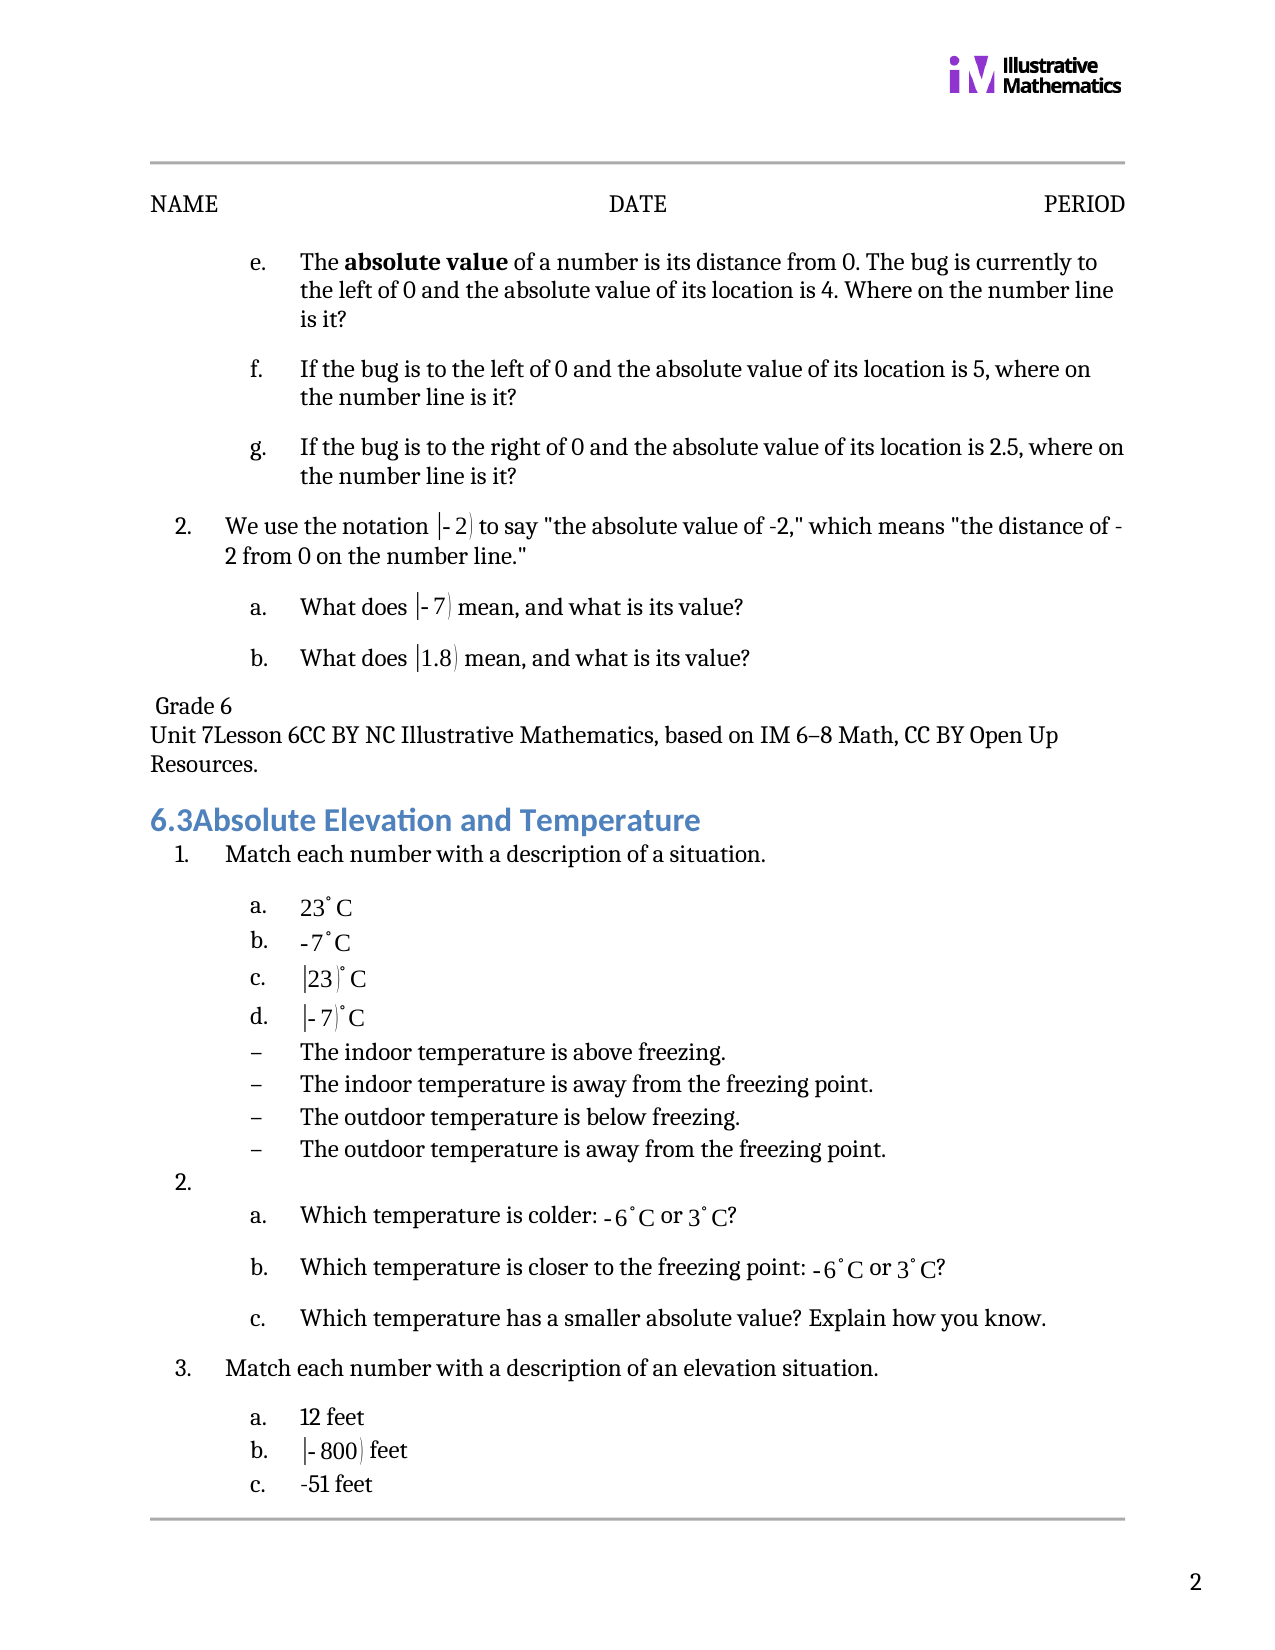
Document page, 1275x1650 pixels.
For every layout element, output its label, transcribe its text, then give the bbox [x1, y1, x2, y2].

list The absolute value of a number is its distance from 0. The bug is currently to the left of 0 and the absolute value of its location is 4. Where on the number line is it? [250, 247, 1125, 334]
text Grade 6 Unit 7Lesson 6CC BY NC Illustrative Mathematics, based on IM 6–8 Math, CC BY Open Up Resources. [150, 692, 1125, 778]
list We use the notation to say "the absolute value of -2," which means "the distance of -2 from 0 on the number line." [175, 511, 1125, 571]
list What does mean, and what is its value? [250, 643, 1125, 673]
list If the bug is to the right of 0 and the absolute value of its location is 2.5, where on the number line is it? [250, 433, 1125, 490]
list feet [250, 1436, 1125, 1466]
list Match each number with a description of an elevation situation. [175, 1353, 1125, 1382]
list The indoor temperature is away from the freezing point. [250, 1070, 1125, 1099]
subtitle 6.3Absolute Elevation and Temperature [150, 799, 1125, 840]
list Which temperature is colder: or ? [250, 1200, 1125, 1231]
picture [949, 55, 1121, 93]
list Match each number with a description of a situation. [175, 840, 1125, 869]
list Which temperature has a smaller absolute value? Explain how you know. [250, 1304, 1125, 1333]
list The outdoor temperature is away from the freezing point. [250, 1135, 1125, 1164]
list The indoor temperature is above freezing. [250, 1037, 1125, 1066]
list What does mean, and what is its value? [250, 591, 1125, 622]
list If the bug is to the left of 0 and the absolute value of its location is 5, where on the number line is it? [250, 354, 1125, 412]
list 12 feet [250, 1403, 1125, 1432]
list -51 feet [250, 1470, 1125, 1499]
list Which temperature is closer to the freezing point: or ? [250, 1252, 1125, 1283]
list The outdoor temperature is below freezing. [250, 1102, 1125, 1131]
